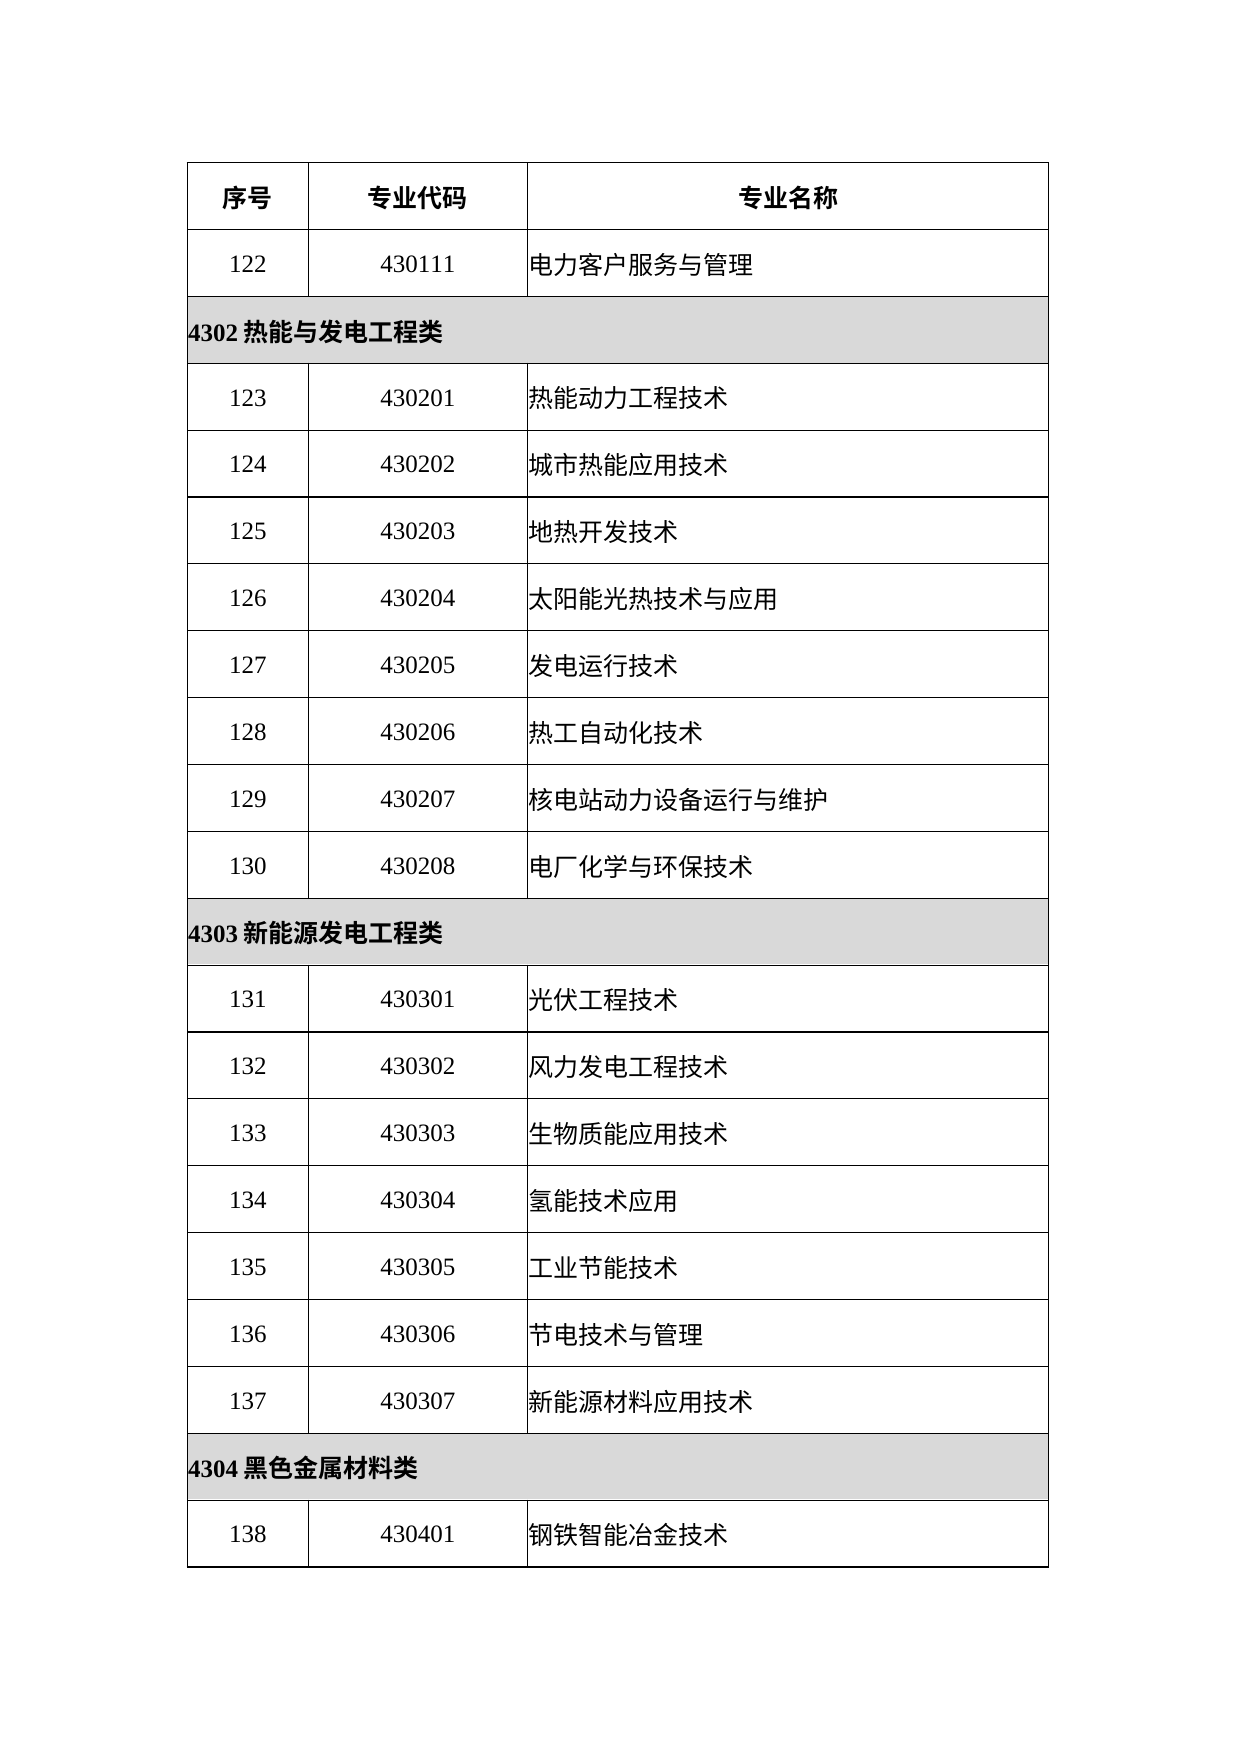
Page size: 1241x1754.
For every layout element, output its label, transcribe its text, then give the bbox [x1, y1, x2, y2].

table_cell 核电站动力设备运行与维护 [528, 765, 1048, 831]
table_cell 138 [188, 1501, 308, 1566]
table_cell 126 [188, 564, 308, 630]
table_cell 430302 [309, 1033, 527, 1098]
table_cell 城市热能应用技术 [528, 431, 1048, 496]
table_cell 4303新能源发电工程类 [188, 899, 1048, 964]
table_cell 热能动力工程技术 [528, 364, 1048, 429]
table_cell 132 [188, 1033, 308, 1098]
table_cell 430306 [309, 1300, 527, 1366]
table_cell 430201 [309, 364, 527, 429]
table_header 专业代码 [309, 163, 527, 229]
table_cell 430304 [309, 1166, 527, 1232]
table_cell 热工自动化技术 [528, 698, 1048, 764]
table_cell 430307 [309, 1367, 527, 1433]
table_header 专业名称 [528, 163, 1048, 229]
table_cell 工业节能技术 [528, 1233, 1048, 1299]
table_cell 128 [188, 698, 308, 764]
table_cell 氢能技术应用 [528, 1166, 1048, 1232]
table_cell 430206 [309, 698, 527, 764]
table_cell 4302热能与发电工程类 [188, 297, 1048, 363]
table_cell 136 [188, 1300, 308, 1366]
table_cell 生物质能应用技术 [528, 1099, 1048, 1165]
table_cell 130 [188, 832, 308, 898]
table_cell 电厂化学与环保技术 [528, 832, 1048, 898]
table_cell 发电运行技术 [528, 631, 1048, 697]
table_cell 127 [188, 631, 308, 697]
table_cell 134 [188, 1166, 308, 1232]
table_cell 430301 [309, 966, 527, 1031]
table_cell 135 [188, 1233, 308, 1299]
table_cell 风力发电工程技术 [528, 1033, 1048, 1098]
table_cell 123 [188, 364, 308, 429]
table_cell 太阳能光热技术与应用 [528, 564, 1048, 630]
table_cell 430111 [309, 230, 527, 296]
table_cell 430305 [309, 1233, 527, 1299]
table_cell 430208 [309, 832, 527, 898]
table_cell 4304黑色金属材料类 [188, 1434, 1048, 1499]
table_cell 430205 [309, 631, 527, 697]
table_cell 430303 [309, 1099, 527, 1165]
table_cell 125 [188, 498, 308, 563]
table_cell 电力客户服务与管理 [528, 230, 1048, 296]
table_cell 地热开发技术 [528, 498, 1048, 563]
table_cell 131 [188, 966, 308, 1031]
table_cell 新能源材料应用技术 [528, 1367, 1048, 1433]
table_cell 129 [188, 765, 308, 831]
table_cell 430401 [309, 1501, 527, 1566]
table_cell 430202 [309, 431, 527, 496]
table_cell 430203 [309, 498, 527, 563]
table_cell 节电技术与管理 [528, 1300, 1048, 1366]
table_cell 122 [188, 230, 308, 296]
table_cell 124 [188, 431, 308, 496]
table_cell 430207 [309, 765, 527, 831]
table_cell 137 [188, 1367, 308, 1433]
table_cell 钢铁智能冶金技术 [528, 1501, 1048, 1566]
table_cell 430204 [309, 564, 527, 630]
table_cell 133 [188, 1099, 308, 1165]
table_cell 光伏工程技术 [528, 966, 1048, 1031]
table_header 序号 [188, 163, 308, 229]
